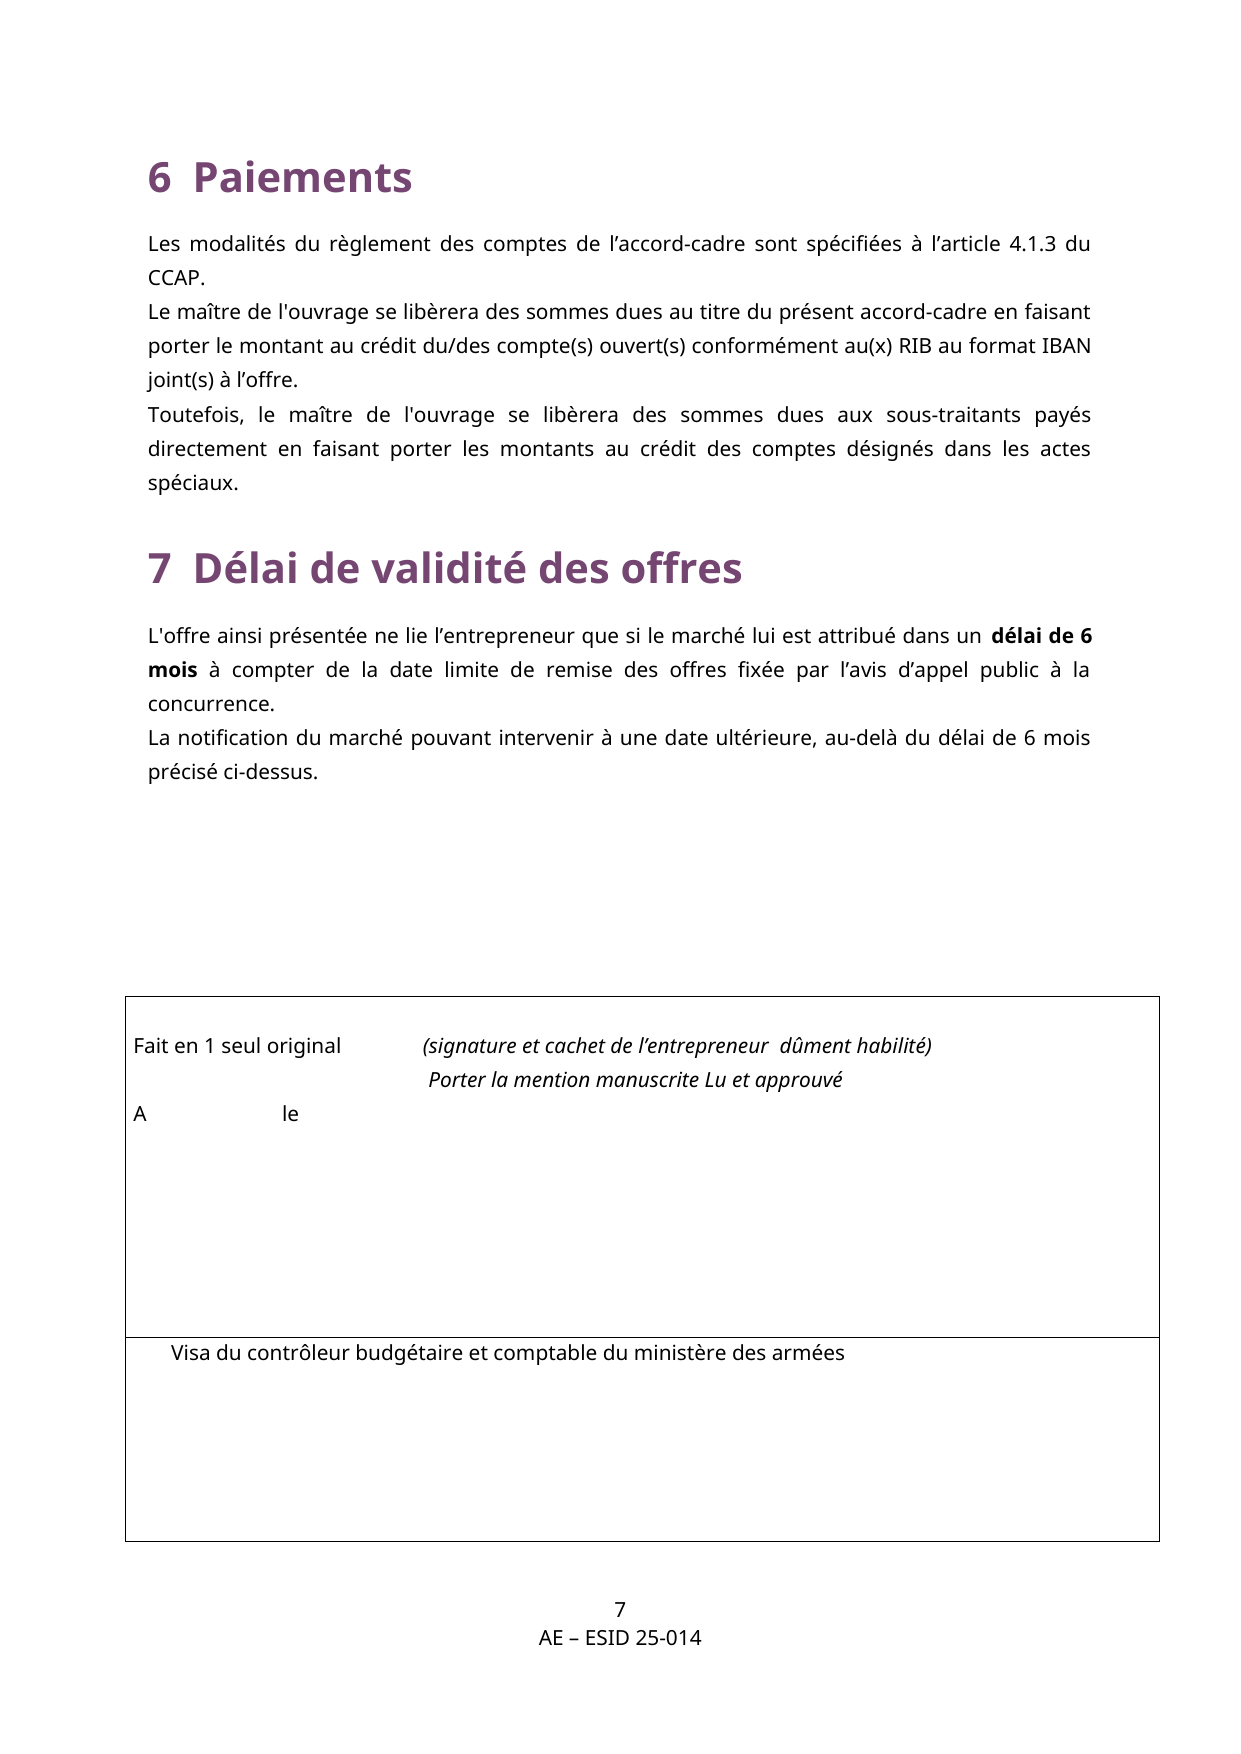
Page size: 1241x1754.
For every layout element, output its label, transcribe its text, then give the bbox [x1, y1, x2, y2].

text Toutefois, le maître de l'ouvrage se libèrera des sommes dues aux sous-traitants payés directement en faisant porter les montants au crédit des comptes désignés dans les actes spéciaux. [148, 400, 1093, 496]
subtitle Paiements [148, 148, 1093, 204]
subtitle Délai de validité des offres [148, 539, 1093, 596]
text L'offre ainsi présentée ne lie l’entrepreneur que si le marché lui est attribué dans un délai de 6 mois à compter de la date limite de remise des offres fixée par l’avis d’appel public à la concurrence. [148, 621, 1093, 718]
table_header Fait en 1 seul original (signature et cachet de l’entrepreneur dûment habilité) Porter la mention manuscrite Lu et approuvé A le [126, 997, 1159, 1337]
text Les modalités du règlement des comptes de l’accord-cadre sont spécifiées à l’article 4.1.3 du CCAP. [148, 229, 1093, 292]
text Le maître de l'ouvrage se libèrera des sommes dues au titre du présent accord-cadre en faisant porter le montant au crédit du/des compte(s) ouvert(s) conformément au(x) RIB au format IBAN joint(s) à l’offre. [148, 297, 1093, 394]
table_cell Visa du contrôleur budgétaire et comptable du ministère des armées [126, 1338, 1159, 1541]
text La notification du marché pouvant intervenir à une date ultérieure, au-delà du délai de 6 mois précisé ci-dessus. [148, 723, 1093, 786]
